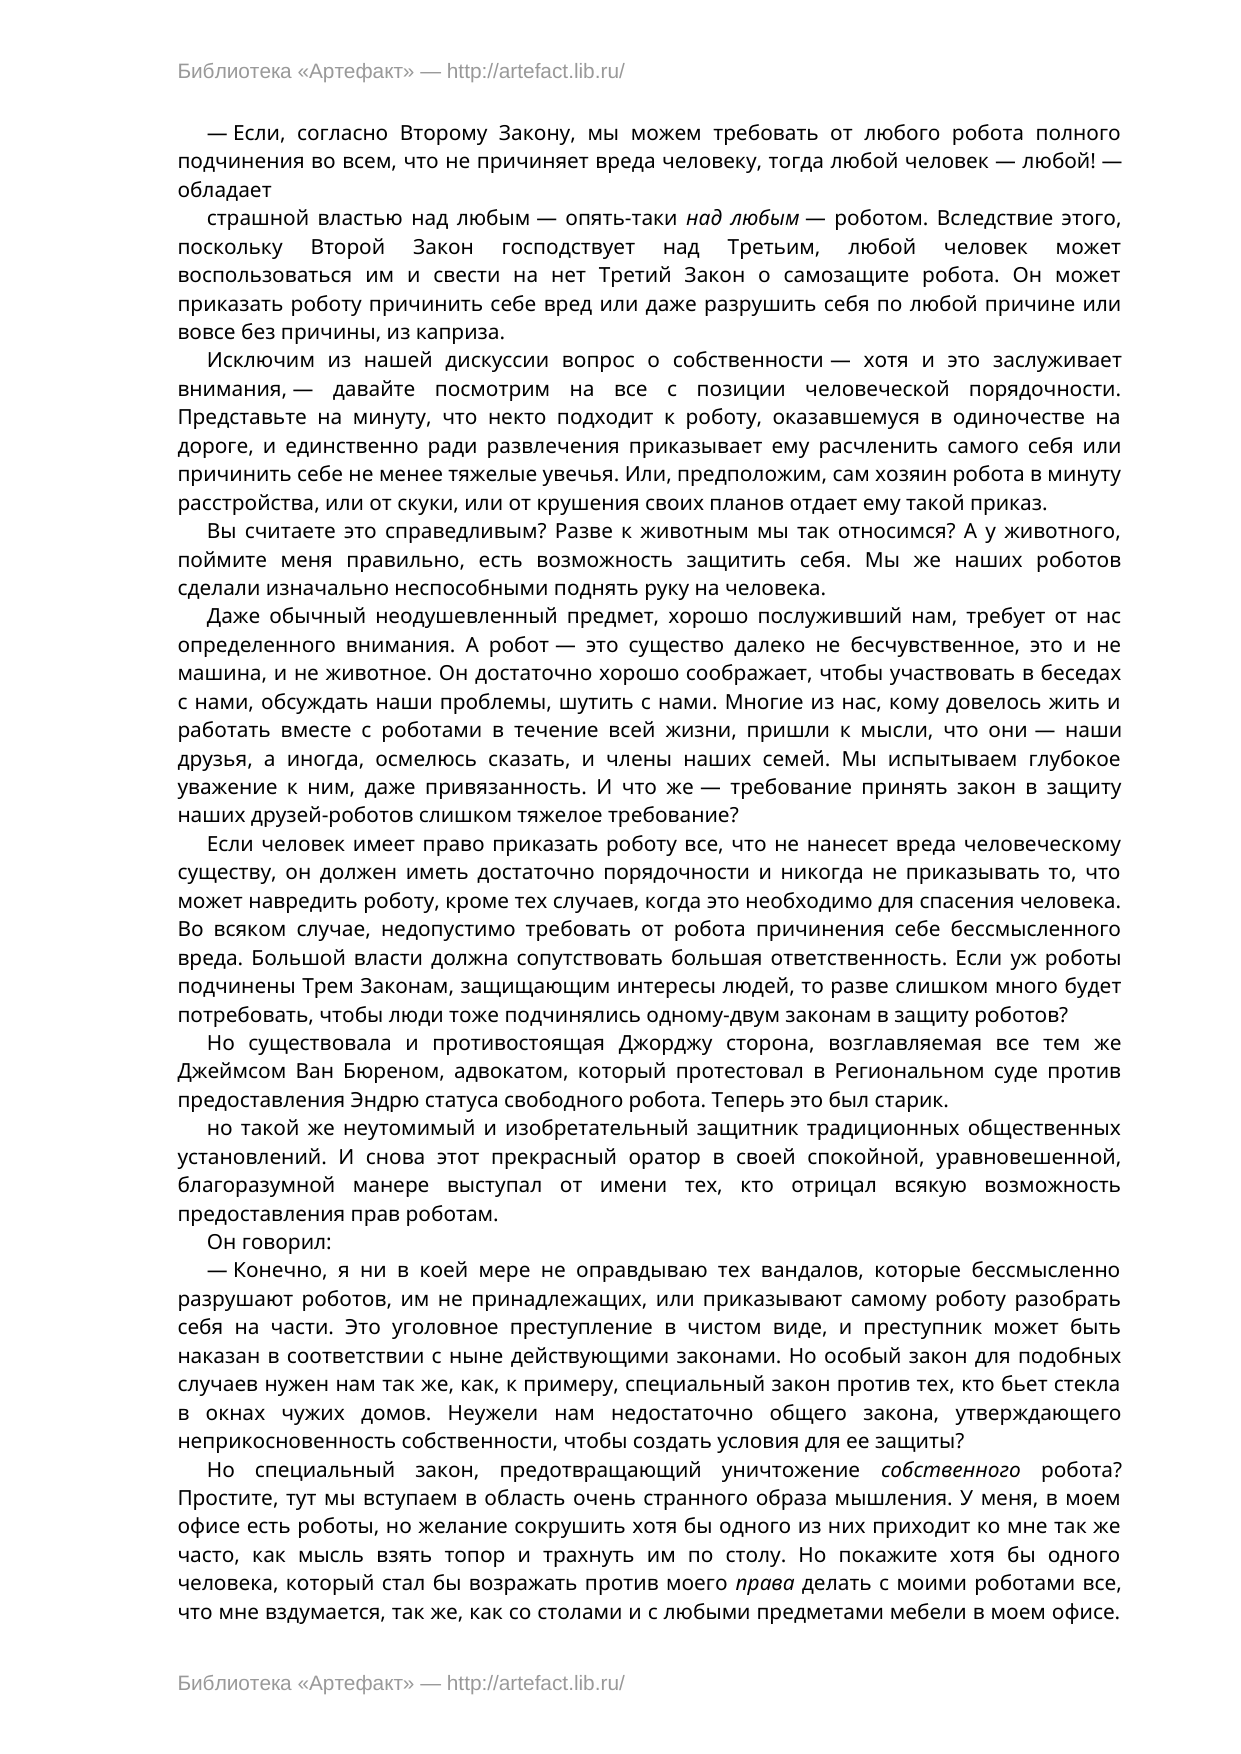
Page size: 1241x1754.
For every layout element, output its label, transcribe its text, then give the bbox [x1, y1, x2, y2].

text страшной властью над любым — опять-таки над любым — роботом. Вследствие этого, поскольку Второй Закон господствует над Третьим, любой человек может воспользоваться им и свести на нет Третий Закон о самозащите робота. Он может приказать роботу причинить себе вред или даже разрушить себя по любой причине или вовсе без причины, из каприза. [177, 203, 1122, 346]
text — Конечно, я ни в коей мере не оправдываю тех вандалов, которые бессмысленно разрушают роботов, им не принадлежащих, или приказывают самому роботу разобрать себя на части. Это уголовное преступление в чистом виде, и преступник может быть наказан в соответствии с ныне действующими законами. Но особый закон для подобных случаев нужен нам так же, как, к примеру, специальный закон против тех, кто бьет стекла в окнах чужих домов. Неужели нам недостаточно общего закона, утверждающего неприкосновенность собственности, чтобы создать условия для ее защиты? [177, 1256, 1122, 1455]
text Если человек имеет право приказать роботу все, что не нанесет вреда человеческому существу, он должен иметь достаточно порядочности и никогда не приказывать то, что может навредить роботу, кроме тех случаев, когда это необходимо для спасения человека. Во всяком случае, недопустимо требовать от робота причинения себе бессмысленного вреда. Большой власти должна сопутствовать большая ответственность. Если уж роботы подчинены Трем Законам, защищающим интересы людей, то разве слишком много будет потребовать, чтобы люди тоже подчинялись одному-двум законам в защиту роботов? [177, 829, 1122, 1028]
text Но существовала и противостоящая Джорджу сторона, возглавляемая все тем же Джеймсом Ван Бюреном, адвокатом, который протестовал в Региональном суде против предоставления Эндрю статуса свободного робота. Теперь это был старик. [177, 1028, 1122, 1113]
text Даже обычный неодушевленный предмет, хорошо послуживший нам, требует от нас определенного внимания. А робот — это существо далеко не бесчувственное, это и не машина, и не животное. Он достаточно хорошо соображает, чтобы участвовать в беседах с нами, обсуждать наши проблемы, шутить с нами. Многие из нас, кому довелось жить и работать вместе с роботами в течение всей жизни, пришли к мысли, что они — наши друзья, а иногда, осмелюсь сказать, и члены наших семей. Мы испытываем глубокое уважение к ним, даже привязанность. И что же — требование принять закон в защиту наших друзей-роботов слишком тяжелое требование? [177, 602, 1122, 829]
text но такой же неутомимый и изобретательный защитник традиционных общественных установлений. И снова этот прекрасный оратор в своей спокойной, уравновешенной, благоразумной манере выступал от имени тех, кто отрицал всякую возможность предоставления прав роботам. [177, 1113, 1122, 1227]
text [177, 1455, 1122, 1625]
text Исключим из нашей дискуссии вопрос о собственности — хотя и это заслуживает внимания, — давайте посмотрим на все с позиции человеческой порядочности. Представьте на минуту, что некто подходит к роботу, оказавшемуся в одиночестве на дороге, и единственно ради развлечения приказывает ему расчленить самого себя или причинить себе не менее тяжелые увечья. Или, предположим, сам хозяин робота в минуту расстройства, или от скуки, или от крушения своих планов отдает ему такой приказ. [177, 346, 1122, 516]
text Вы считаете это справедливым? Разве к животным мы так относимся? А у животного, поймите меня правильно, есть возможность защитить себя. Мы же наших роботов сделали изначально неспособными поднять руку на человека. [177, 516, 1122, 602]
text Он говорил: [177, 1227, 1122, 1256]
text — Если, согласно Второму Закону, мы можем требовать от любого робота полного подчинения во всем, что не причиняет вреда человеку, тогда любой человек — любой! — обладает [177, 118, 1122, 203]
